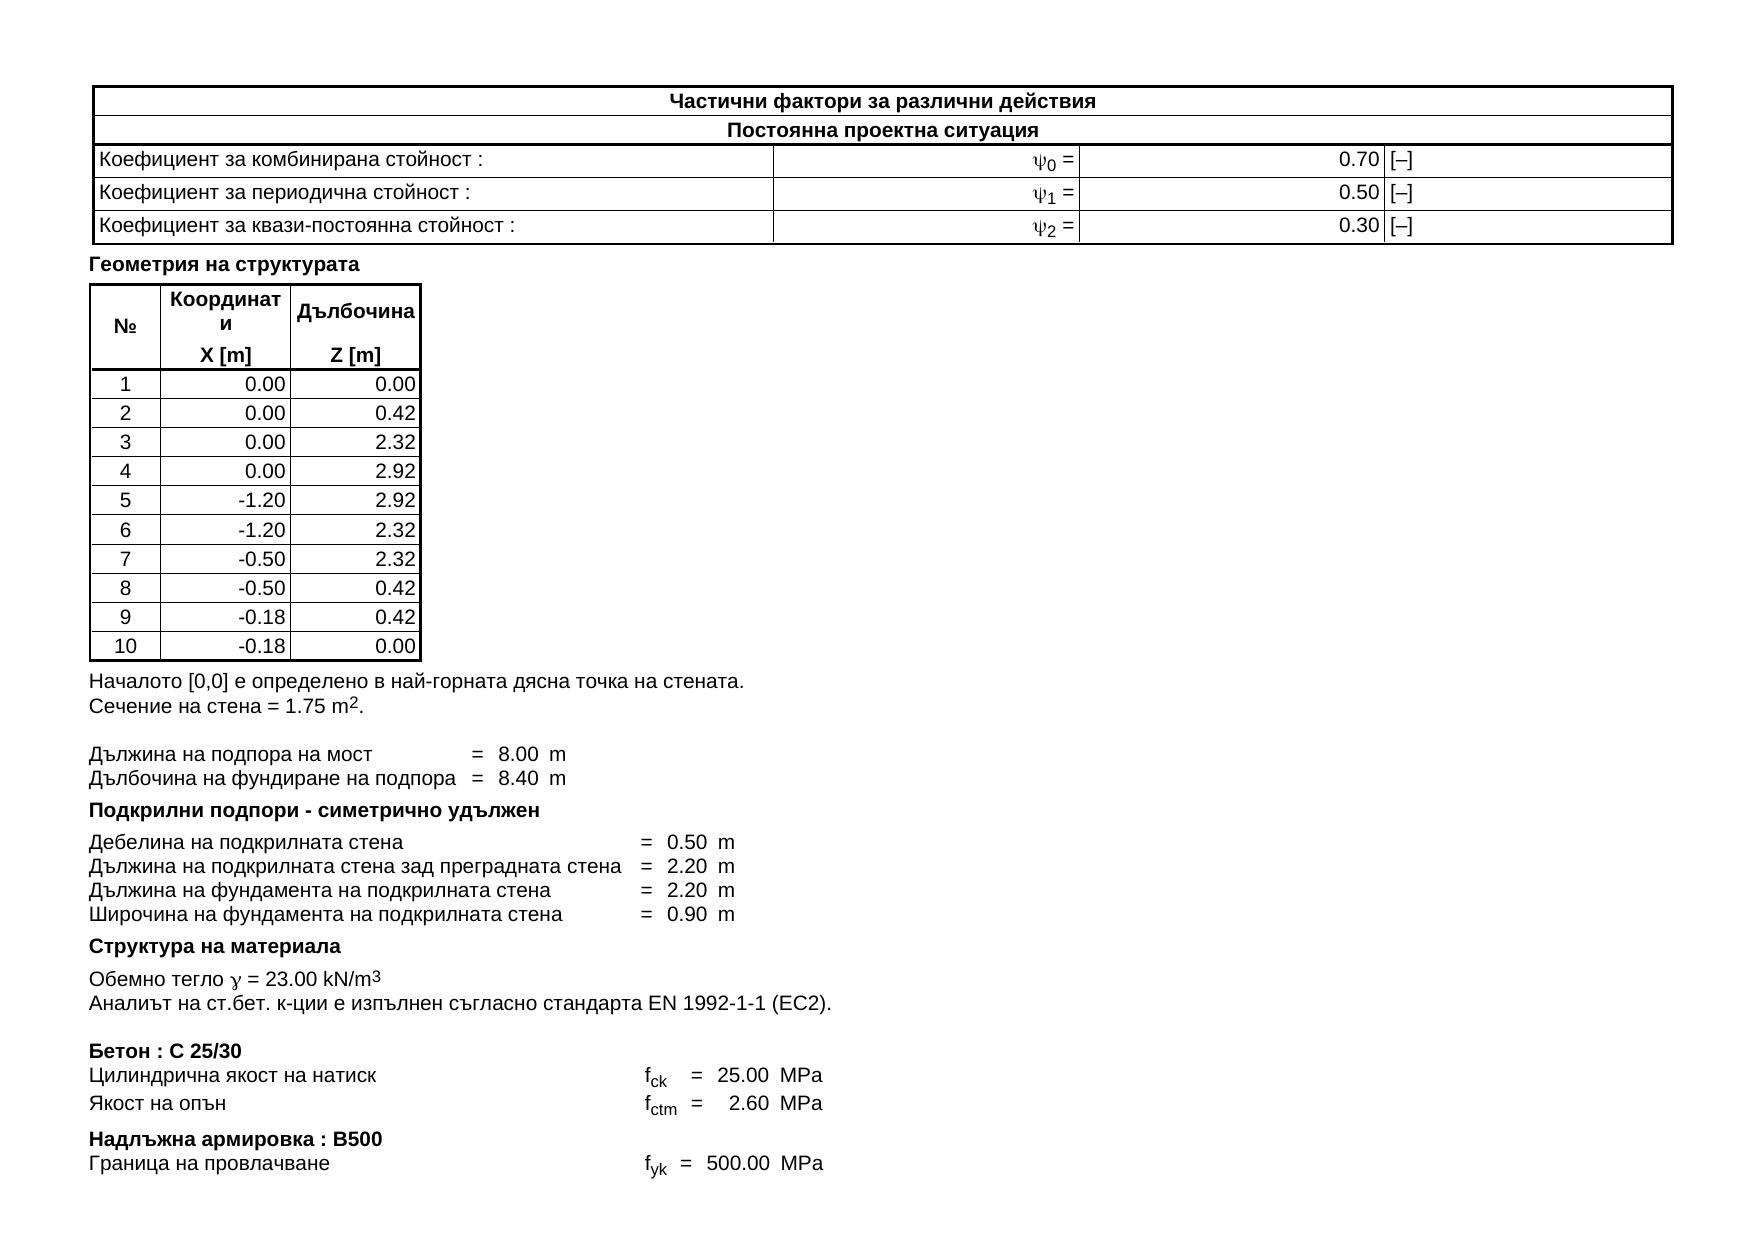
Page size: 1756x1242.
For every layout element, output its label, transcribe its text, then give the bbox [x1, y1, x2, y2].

table_cell = [640, 854, 665, 878]
table_cell MPa [780, 1091, 835, 1119]
table_cell m [718, 878, 748, 902]
table_cell 0 = [774, 146, 1079, 177]
text Сечение на стена = 1.75 m2. [88, 693, 1667, 718]
table_cell Постоянна проектна ситуация [95, 116, 1671, 143]
table_cell 0.00 [161, 399, 290, 427]
table_header fck [645, 1063, 691, 1091]
table_header = [680, 1151, 704, 1179]
table_cell 1 [91, 369, 160, 398]
table_cell 2.20 [665, 878, 718, 902]
table_cell 1 = [774, 178, 1079, 210]
table_cell 0.00 [291, 632, 419, 659]
table_cell 10 [91, 632, 160, 659]
table_cell 0.30 [1080, 211, 1384, 242]
table_header Граница на провлачване [89, 1151, 644, 1179]
table_cell [–] [1385, 178, 1671, 210]
text Обемно тегло  = 23.00 kN/m3 [88, 966, 1667, 991]
table_cell = [640, 902, 665, 926]
table_header Координати [161, 286, 290, 337]
table_cell Дължина на фундамента на подкрилната стена [89, 878, 640, 902]
table_cell 9 [91, 603, 160, 631]
table_cell 7 [91, 545, 160, 573]
table_header m [718, 830, 748, 854]
table_header 25.00 [715, 1063, 779, 1091]
table_cell Якост на опън [89, 1091, 644, 1119]
text Геометрия на структурата [88, 252, 1667, 276]
table_header Цилиндрична якост на натиск [89, 1063, 644, 1091]
table_cell 0.00 [291, 371, 419, 398]
table_cell 2.32 [291, 545, 419, 573]
table_cell fctm [645, 1091, 691, 1119]
table_cell 2.20 [665, 854, 718, 878]
table_header 500.00 [705, 1151, 780, 1179]
table_cell [–] [1385, 146, 1671, 177]
table_cell 0.42 [291, 603, 419, 631]
table_cell -0.50 [161, 545, 290, 573]
table_header = [471, 742, 496, 766]
text Аналиът на ст.бет. к-ции е изпълнен съгласно стандарта EN 1992-1-1 (EC2). [88, 991, 1667, 1015]
text Подкрилни подпори - симетрично удължен [88, 798, 1667, 822]
text Структура на материала [88, 934, 1667, 958]
table_cell 0.00 [161, 371, 290, 398]
table_cell [–] [1385, 211, 1671, 242]
table_cell 0.00 [161, 428, 290, 456]
table_header Дебелина на подкрилната стена [89, 830, 640, 854]
table_header MPa [780, 1151, 836, 1179]
table_header 0.50 [665, 830, 718, 854]
table_cell Широчина на фундамента на подкрилната стена [89, 902, 640, 926]
table_cell 2 [91, 399, 160, 427]
text Надлъжна армировка : B500 [88, 1127, 1667, 1151]
table_header № [91, 286, 160, 368]
table_cell m [718, 854, 748, 878]
table_cell Коефициент за комбинирана стойност : [95, 146, 773, 177]
table_cell Z [m] [291, 337, 419, 368]
table_cell 8.40 [496, 766, 549, 789]
table_cell = [640, 878, 665, 902]
table_cell -0.18 [161, 603, 290, 631]
table_cell m [549, 766, 579, 789]
table_cell 2.32 [291, 428, 419, 456]
table_cell = [691, 1091, 715, 1119]
table_cell X [m] [161, 337, 290, 368]
table_cell m [718, 902, 748, 926]
table_cell Дължина на подкрилната стена зад преградната стена [89, 854, 640, 878]
table_header fyk [645, 1151, 680, 1179]
table_cell -0.18 [161, 632, 290, 659]
table_cell 0.90 [665, 902, 718, 926]
table_cell 2.92 [291, 457, 419, 485]
table_cell = [471, 766, 496, 789]
table_cell -0.50 [161, 574, 290, 602]
table_cell 0.42 [291, 574, 419, 602]
table_cell 8 [91, 574, 160, 602]
text Началото [0,0] е определено в най-горната дясна точка на стената. [88, 669, 1667, 693]
table_header m [549, 742, 579, 766]
table_cell Коефициент за квази-постоянна стойност : [95, 211, 773, 242]
table_cell Коефициент за периодична стойност : [95, 178, 773, 210]
table_cell 2.60 [715, 1091, 779, 1119]
table_cell 5 [91, 486, 160, 514]
table_cell 4 [91, 457, 160, 485]
table_cell -1.20 [161, 486, 290, 514]
table_header MPa [780, 1063, 835, 1091]
table_cell 3 [91, 428, 160, 456]
table_header 8.00 [496, 742, 549, 766]
table_cell 2.92 [291, 486, 419, 514]
table_cell 0.70 [1080, 146, 1384, 177]
text Бетон : C 25/30 [88, 1039, 1667, 1063]
table_cell 2 = [774, 211, 1079, 242]
table_cell 0.50 [1080, 178, 1384, 210]
table_header Дължина на подпора на мост [89, 742, 471, 766]
table_cell 2.32 [291, 515, 419, 543]
table_header Частични фактори за различни действия [95, 88, 1671, 115]
table_cell Дълбочина на фундиране на подпора [89, 766, 471, 789]
table_cell -1.20 [161, 515, 290, 543]
table_cell 0.00 [161, 457, 290, 485]
table_header = [691, 1063, 715, 1091]
table_header = [640, 830, 665, 854]
table_cell 6 [91, 515, 160, 543]
table_header Дълбочина [291, 286, 419, 337]
table_cell 0.42 [291, 399, 419, 427]
